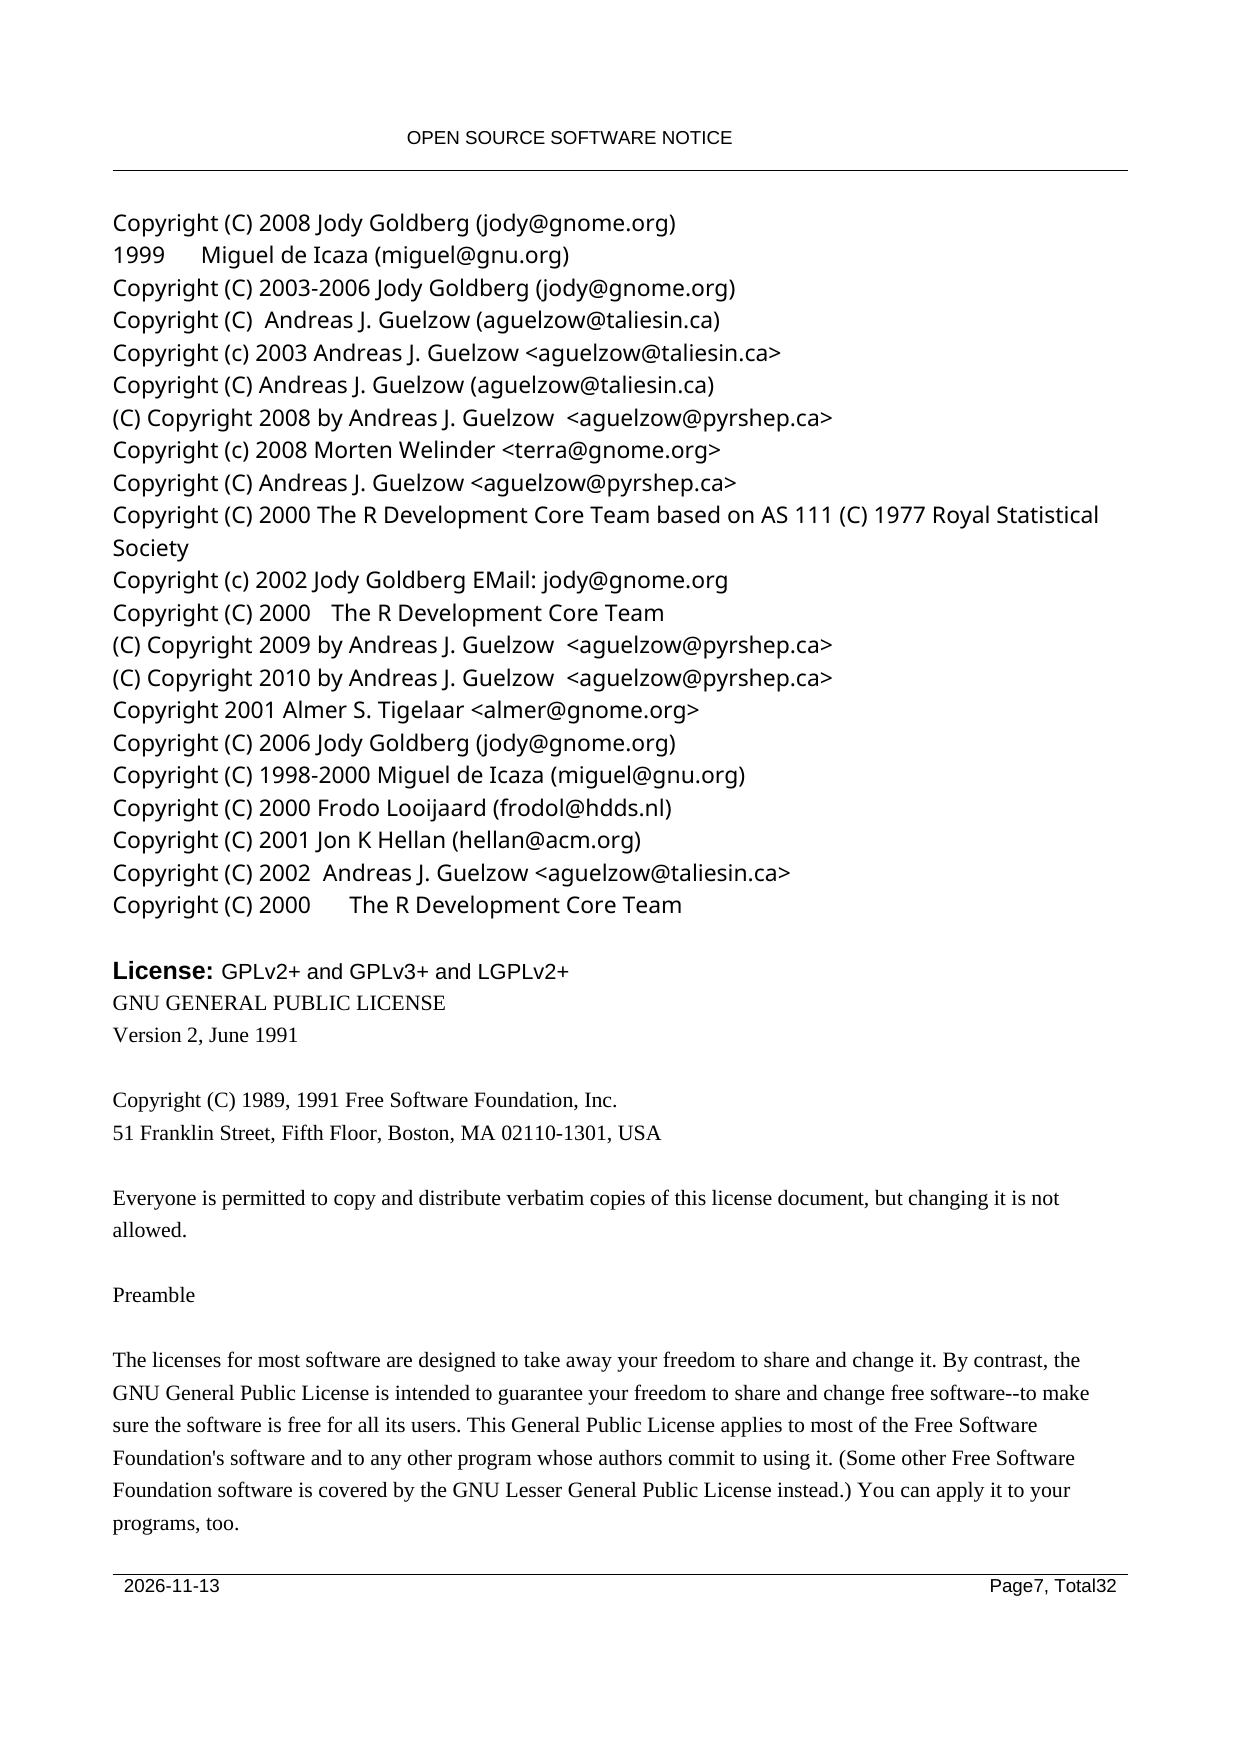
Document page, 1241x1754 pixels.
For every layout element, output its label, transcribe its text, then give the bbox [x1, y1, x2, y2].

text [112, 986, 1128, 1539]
text License: GPLv2+ and GPLv3+ and LGPLv2+ [112, 954, 1128, 986]
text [112, 206, 1128, 954]
